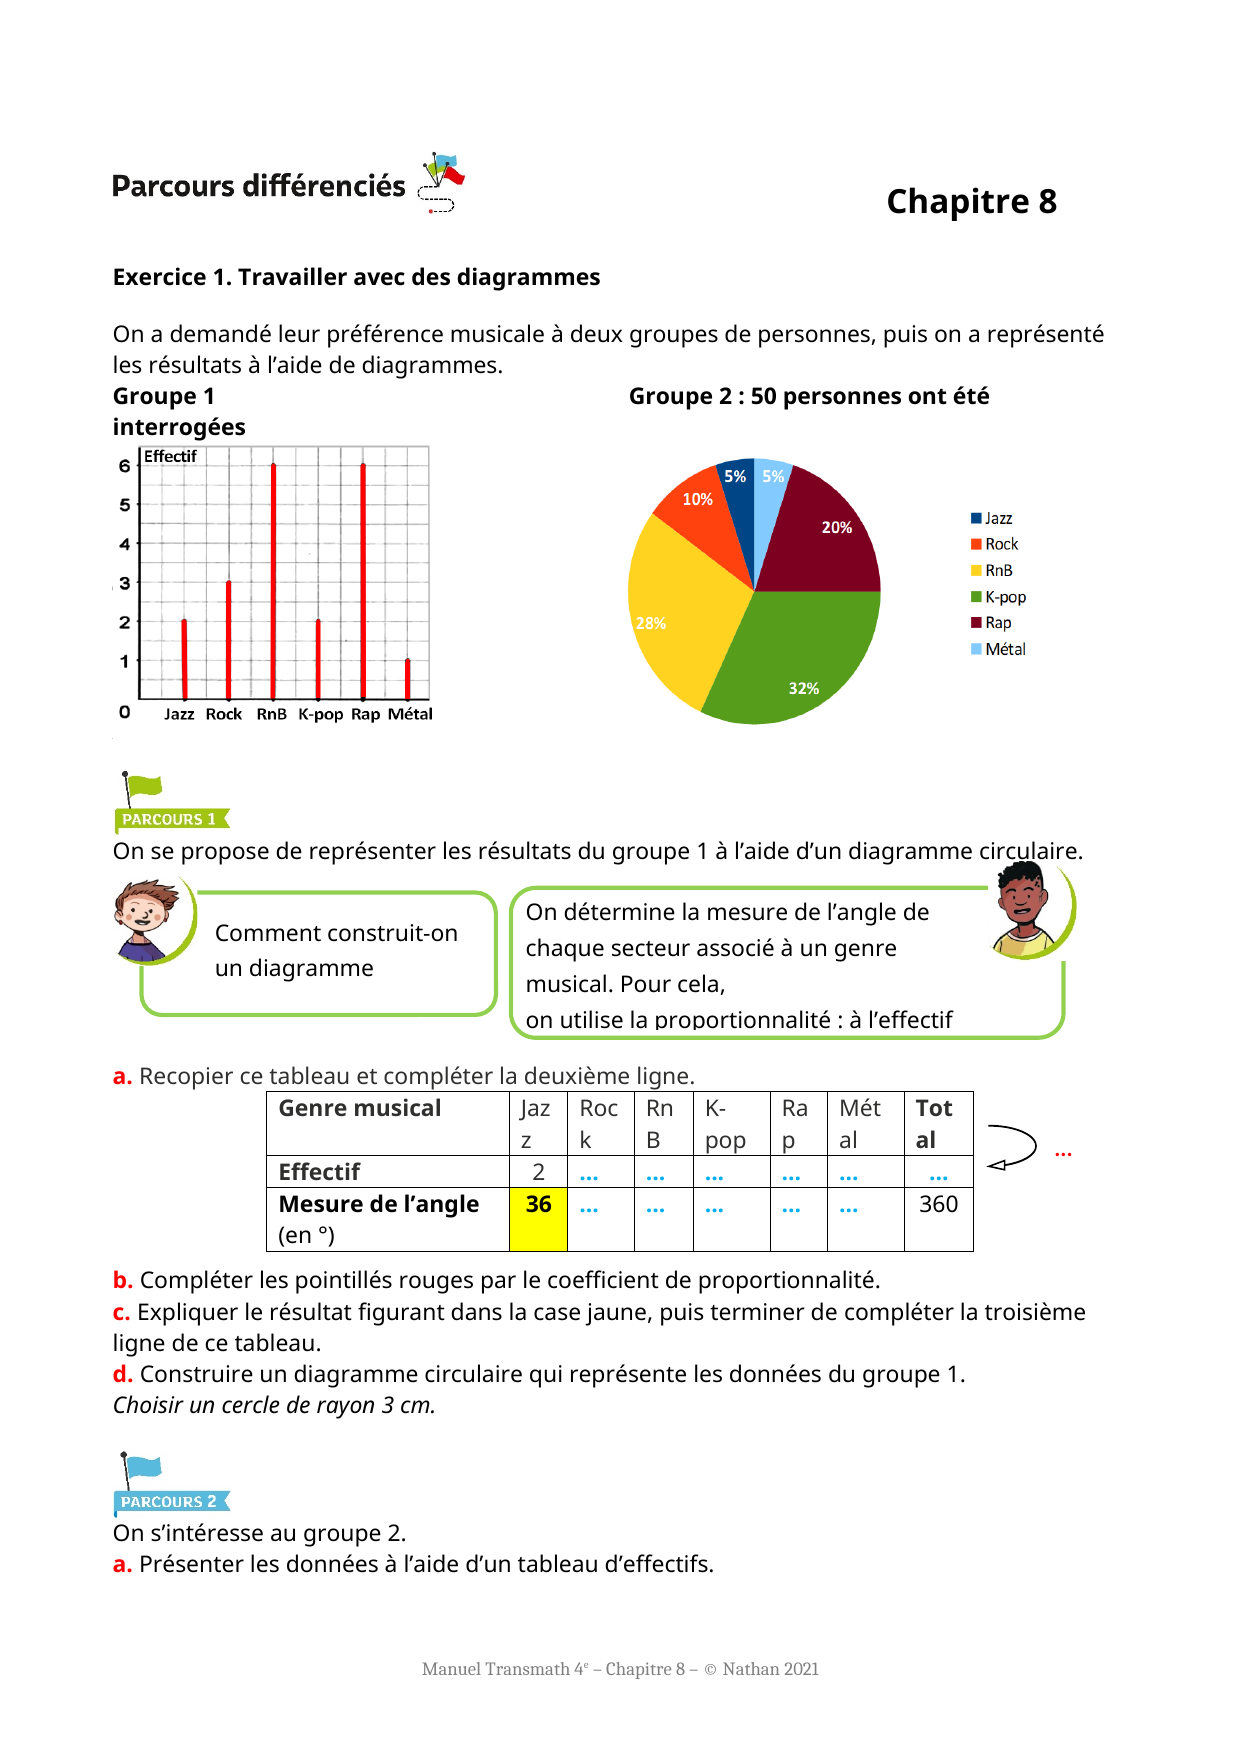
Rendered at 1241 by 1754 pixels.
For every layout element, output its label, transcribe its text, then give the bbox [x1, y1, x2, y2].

table_cell ... [635, 1156, 693, 1187]
text a. Présenter les données à l’aide d’un tableau d’effectifs. [112, 1548, 1128, 1580]
table_cell ... [828, 1188, 904, 1251]
table_cell Mesure de l’angle (en °) [267, 1188, 509, 1251]
table_cell ... [905, 1156, 973, 1187]
text On s’intéresse au groupe 2. [112, 1517, 1128, 1548]
table_cell 360 [905, 1188, 973, 1251]
table_cell ... [635, 1188, 693, 1251]
table_header RnB [635, 1092, 693, 1155]
table_header Métal [828, 1092, 904, 1155]
table_cell ... [771, 1188, 827, 1251]
table_header Rock [568, 1092, 634, 1155]
text On se propose de représenter les résultats du groupe 1 à l’aide d’un diagramme circulaire. [112, 835, 1128, 866]
table_header Rap [771, 1092, 827, 1155]
text On a demandé leur préférence musicale à deux groupes de personnes, puis on a représenté les résultats à l’aide de diagrammes. [112, 317, 1128, 380]
table_cell ... [828, 1156, 904, 1187]
picture [988, 861, 1077, 961]
table_header Jazz [510, 1092, 567, 1155]
picture [624, 455, 1028, 730]
picture [112, 1451, 231, 1518]
table_cell ... [568, 1188, 634, 1251]
table_header K-pop [694, 1092, 770, 1155]
table_cell 36 [510, 1188, 567, 1251]
table_cell Effectif [267, 1156, 509, 1187]
picture [112, 770, 231, 835]
text c. Expliquer le résultat figurant dans la case jaune, puis terminer de compléter la troisième ligne de ce tableau. [112, 1295, 1128, 1358]
table_header Total [905, 1092, 973, 1155]
table_cell ... [568, 1156, 634, 1187]
text Choisir un cercle de rayon 3 cm. [112, 1389, 1128, 1420]
picture [112, 150, 467, 214]
table_cell ... [771, 1156, 827, 1187]
table_cell 2 [510, 1156, 567, 1187]
text Groupe 1 Groupe 2 : 50 personnes ont été interrogées [112, 380, 1128, 442]
text d. Construire un diagramme circulaire qui représente les données du groupe 1. [112, 1358, 1128, 1389]
text Exercice 1. Travailler avec des diagrammes [112, 261, 1128, 292]
picture [113, 876, 198, 966]
picture [112, 442, 440, 739]
table_cell ... [694, 1188, 770, 1251]
table_cell ... [694, 1156, 770, 1187]
text b. Compléter les pointillés rouges par le coefficient de proportionnalité. [112, 1264, 1128, 1295]
text a. Recopier ce tableau et compléter la deuxième ligne. [112, 1060, 1128, 1091]
table_header Genre musical [267, 1092, 509, 1155]
